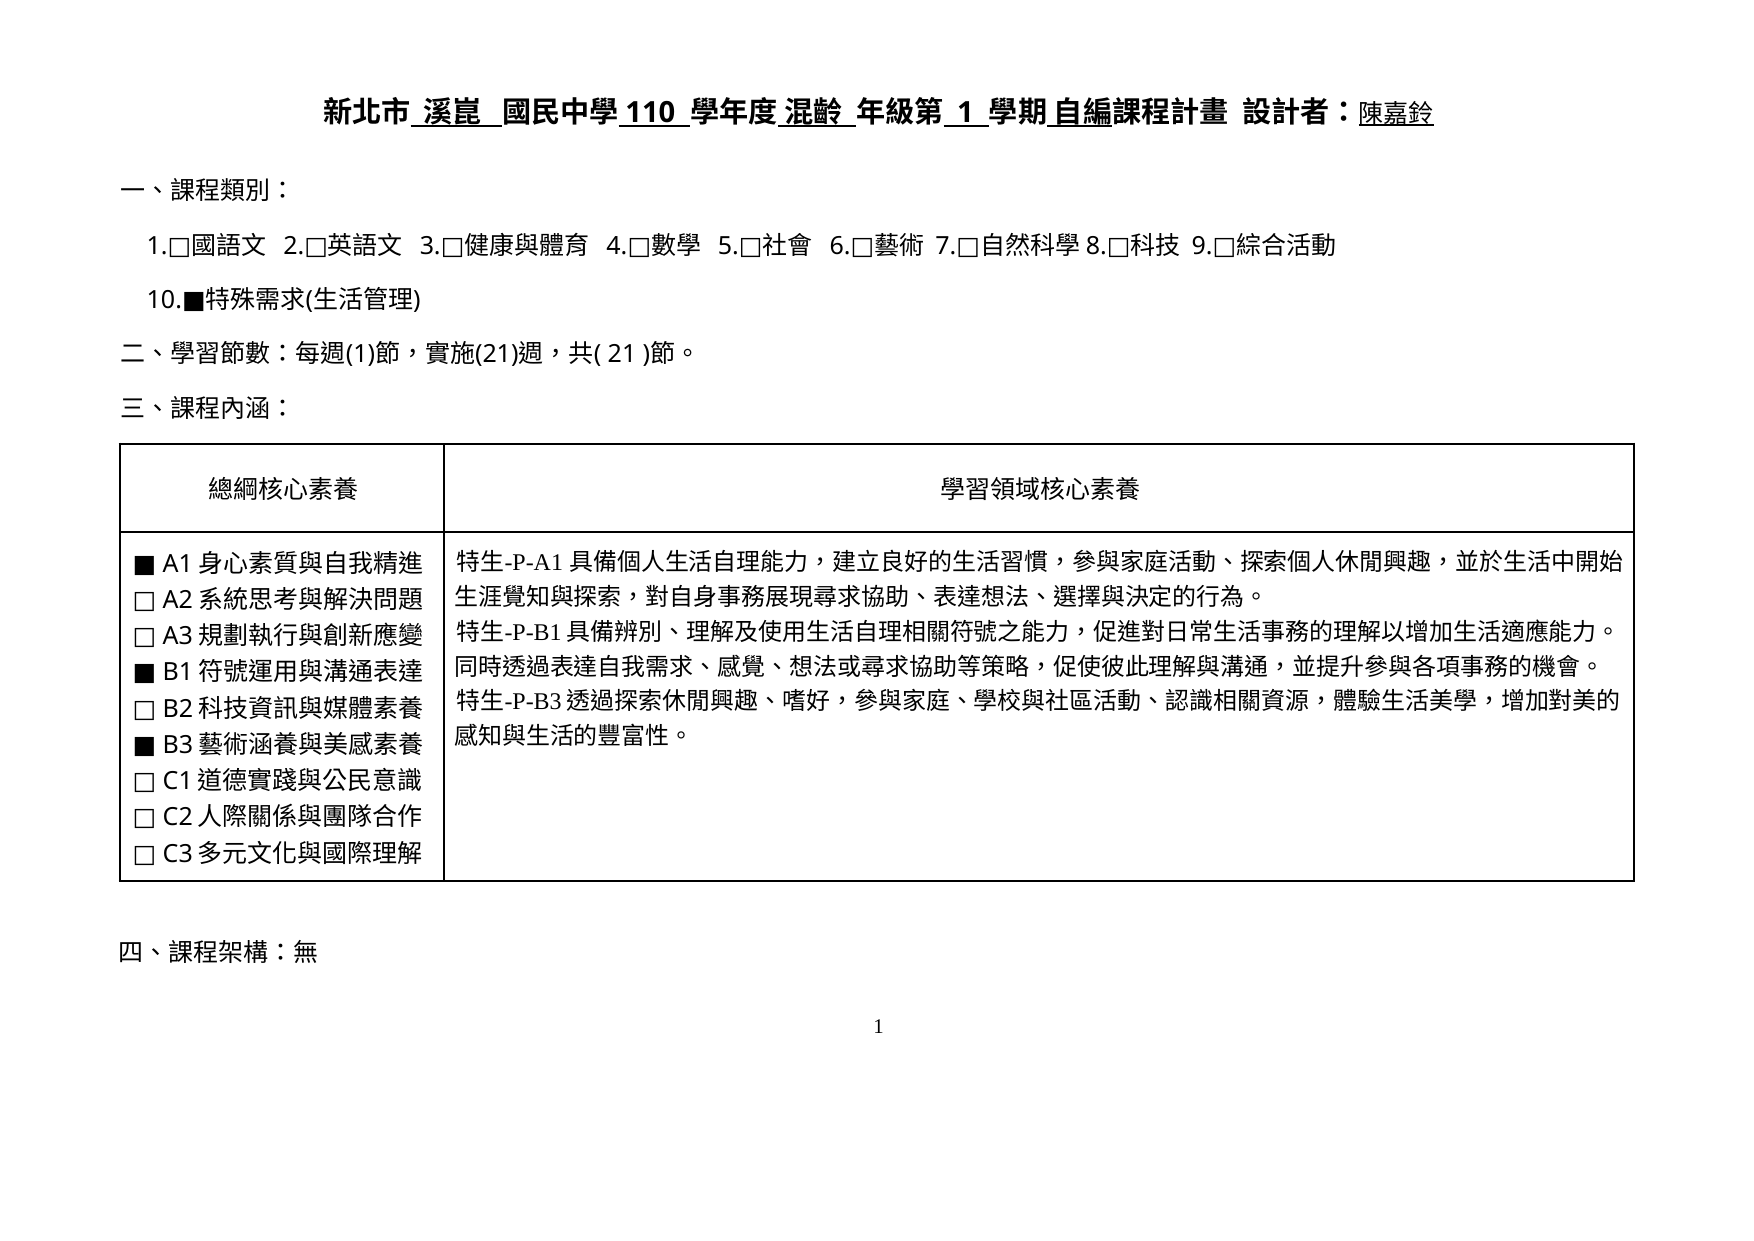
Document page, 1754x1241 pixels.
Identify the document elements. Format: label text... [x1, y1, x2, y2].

table_header 總綱核心素養 [121, 445, 443, 531]
text 10.■特殊需求(生活管理) [118, 279, 1636, 316]
text 1.□國語文 2.□英語文 3.□健康與體育 4.□數學 5.□社會 6.□藝術 7.□自然科學 8.□科技 9.□綜合活動 [118, 225, 1636, 261]
text 新北市 溪崑 國民中學 110 學年度 混齡 年級第 1 學期 自編課程計畫 設計者：陳嘉鈴 [118, 89, 1636, 131]
text 四、課程架構：無 [118, 933, 1636, 969]
table_cell ■ A1身心素質與自我精進 □ A2系統思考與解決問題 □ A3規劃執行與創新應變 ■ B1符號運用與溝通表達 □ B2科技資訊與媒體素養 ■ B3藝術涵養與美感素養 □ C1道德實踐與公民意識 □ C2人際關係與團隊合作 □ C3多元文化與國際理解 [121, 533, 443, 880]
table_header 學習領域核心素養 [445, 445, 1633, 531]
text 二、學習節數：每週(1)節，實施(21)週，共( 21 )節。 [118, 334, 1636, 370]
text 三、課程內涵： [118, 388, 1636, 424]
table_cell 特生-P-A1 具備個人生活自理能力，建立良好的生活習慣，參與家庭活動、探索個人休閒興趣，並於生活中開始生涯覺知與探索，對自身事務展現尋求協助、表達想法、選擇與決定的行為。 特生-P-B1具備辨別、理解及使用生活自理相關符號之能力，促進對日常生活事務的理解以增加生活適應能力。同時透過表達自我需求、感覺、想法或尋求協助等策略，促使彼此理解與溝通，並提升參與各項事務的機會。 特生-P-B3透過探索休閒興趣、嗜好，參與家庭、學校與社區活動、認識相關資源，體驗生活美學，增加對美的感知與生活的豐富性。 [445, 533, 1633, 880]
text 一、課程類別： [118, 171, 1636, 207]
